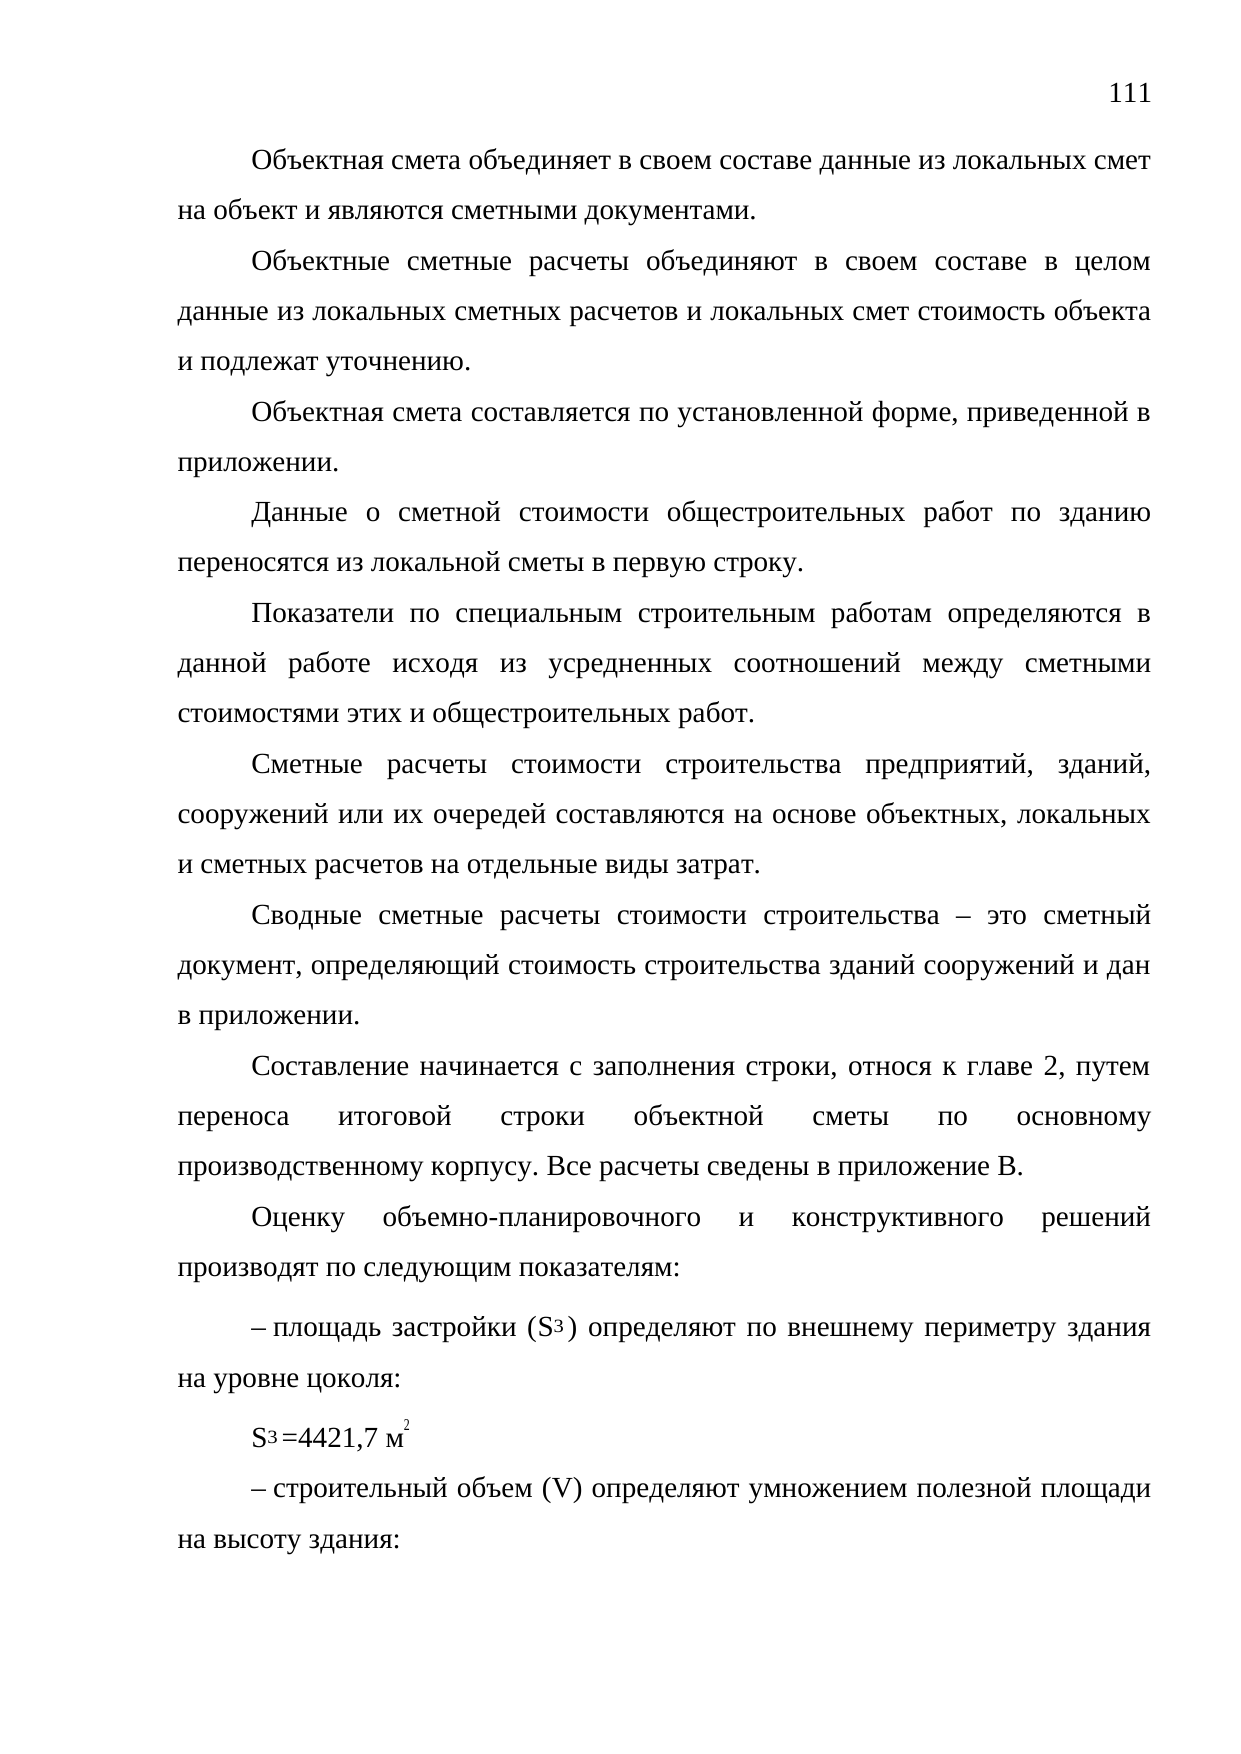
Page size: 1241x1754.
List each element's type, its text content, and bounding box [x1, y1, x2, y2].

text Оценку объемно-планировочного и конструктивного решений производят по следующим показателям: [177, 1199, 1152, 1282]
text S=4421,7 м [177, 1410, 1152, 1454]
text Данные о сметной стоимости общестроительных работ по зданию переносятся из локальной сметы в первую строку. [177, 494, 1152, 578]
text Объектная смета объединяет в своем составе данные из локальных смет на объект и являются сметными документами. [177, 142, 1152, 226]
text Составление начинается с заполнения строки, относя к главе 2, путем переноса итоговой строки объектной сметы по основному производственному корпусу. Все расчеты сведены в приложение В. [177, 1048, 1152, 1182]
text Сметные расчеты стоимости строительства предприятий, зданий, сооружений или их очередей составляются на основе объектных, локальных и сметных расчетов на отдельные виды затрат. [177, 746, 1152, 880]
text Показатели по специальным строительным работам определяются в данной работе исходя из усредненных соотношений между сметными стоимостями этих и общестроительных работ. [177, 595, 1152, 729]
text – строительный объем (V) определяют умножением полезной площади на высоту здания: [177, 1471, 1152, 1554]
text – площадь застройки (S) определяют по внешнему периметру здания на уровне цоколя: [177, 1299, 1152, 1393]
text Сводные сметные расчеты стоимости строительства – это сметный документ, определяющий стоимость строительства зданий сооружений и дан в приложении. [177, 897, 1152, 1031]
text Объектные сметные расчеты объединяют в своем составе в целом данные из локальных сметных расчетов и локальных смет стоимость объекта и подлежат уточнению. [177, 243, 1152, 377]
text Объектная смета составляется по установленной форме, приведенной в приложении. [177, 394, 1152, 477]
